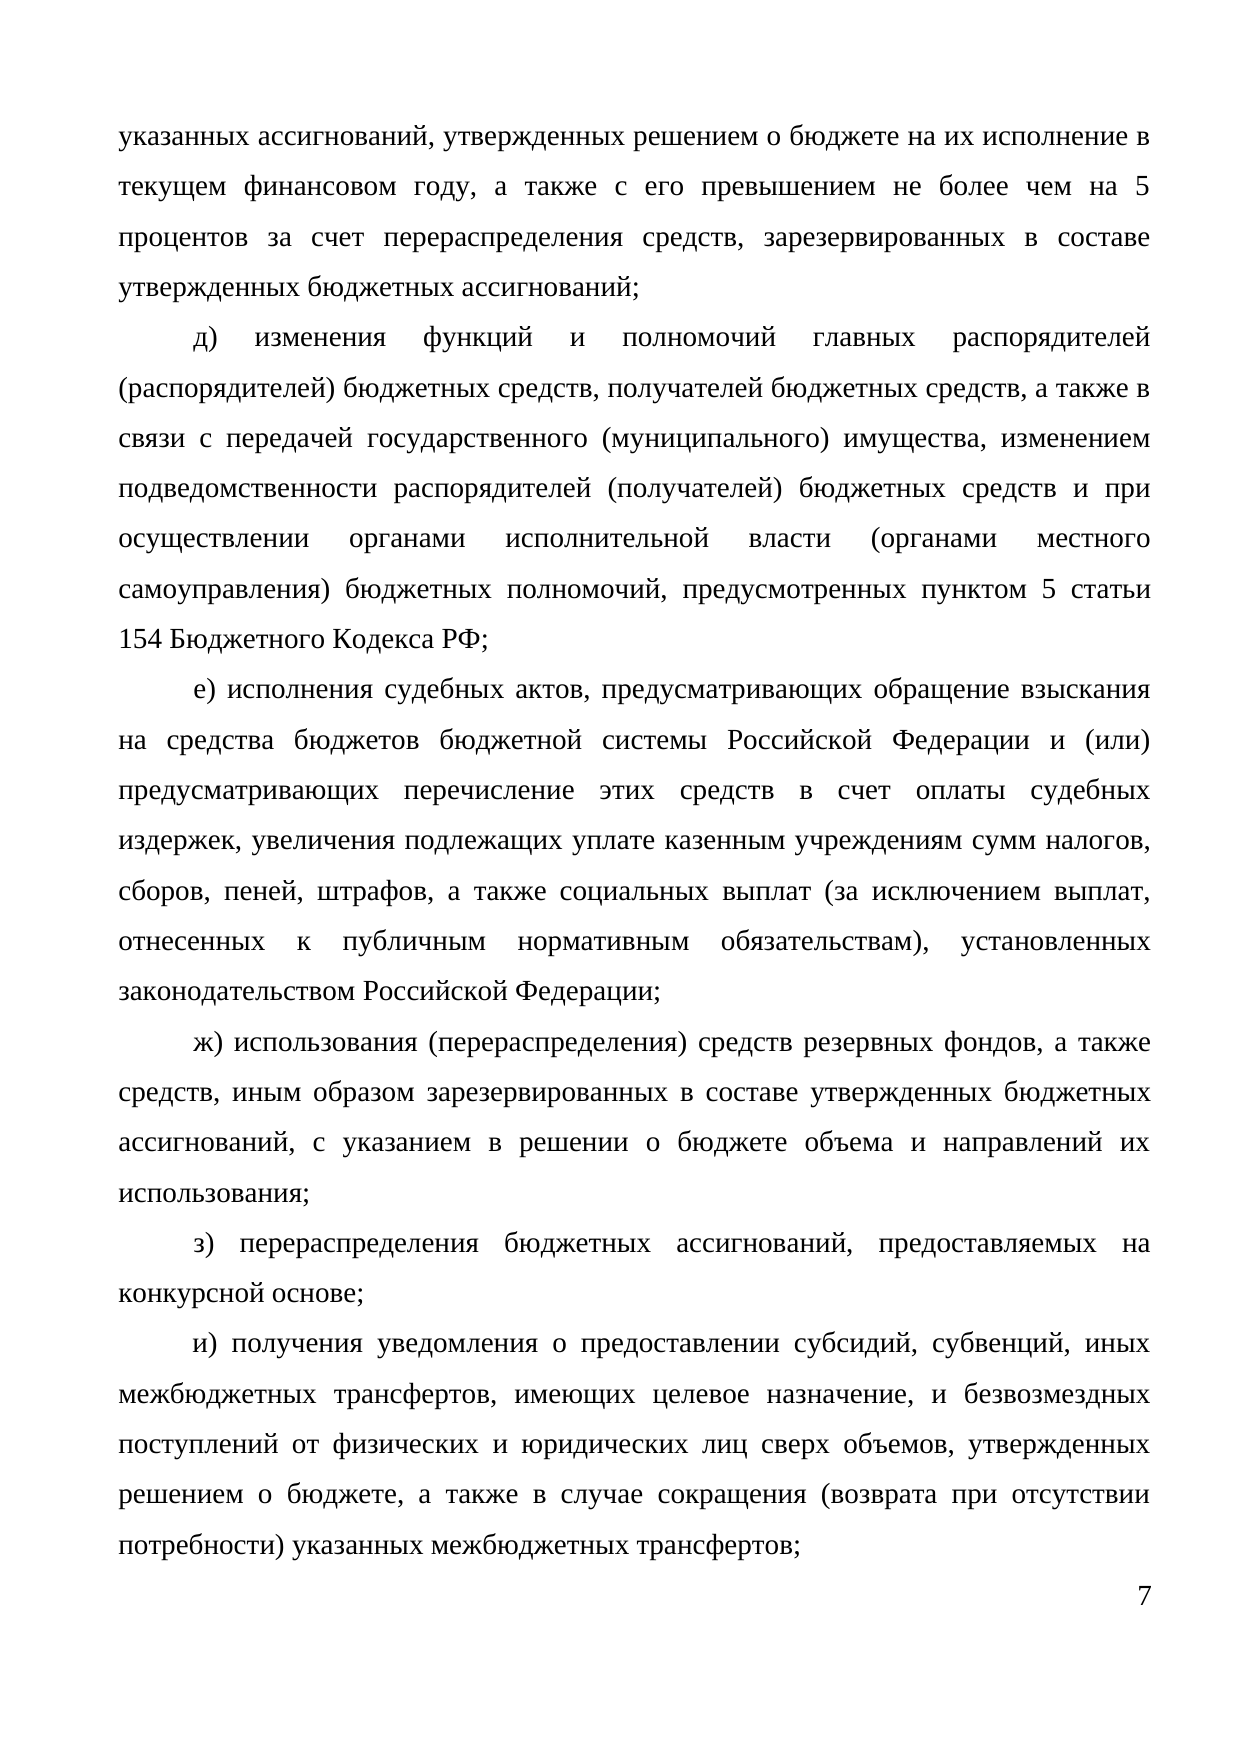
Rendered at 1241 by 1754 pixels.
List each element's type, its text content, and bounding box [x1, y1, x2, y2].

text е) исполнения судебных актов, предусматривающих обращение взыскания на средства бюджетов бюджетной системы Российской Федерации и (или) предусматривающих перечисление этих средств в счет оплаты судебных издержек, увеличения подлежащих уплате казенным учреждениям сумм налогов, сборов, пеней, штрафов, а также социальных выплат (за исключением выплат, отнесенных к публичным нормативным обязательствам), установленных законодательством Российской Федерации; [118, 672, 1152, 1007]
text и) получения уведомления о предоставлении субсидий, субвенций, иных межбюджетных трансфертов, имеющих целевое назначение, и безвозмездных поступлений от физических и юридических лиц сверх объемов, утвержденных решением о бюджете, а также в случае сокращения (возврата при отсутствии потребности) указанных межбюджетных трансфертов; [118, 1326, 1152, 1560]
text д) изменения функций и полномочий главных распорядителей (распорядителей) бюджетных средств, получателей бюджетных средств, а также в связи с передачей государственного (муниципального) имущества, изменением подведомственности распорядителей (получателей) бюджетных средств и при осуществлении органами исполнительной власти (органами местного самоуправления) бюджетных полномочий, предусмотренных пунктом 5 статьи 154 Бюджетного Кодекса РФ; [118, 319, 1152, 655]
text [118, 118, 1152, 303]
text ж) использования (перераспределения) средств резервных фондов, а также средств, иным образом зарезервированных в составе утвержденных бюджетных ассигнований, с указанием в решении о бюджете объема и направлений их использования; [118, 1024, 1152, 1208]
text з) перераспределения бюджетных ассигнований, предоставляемых на конкурсной основе; [118, 1225, 1152, 1309]
